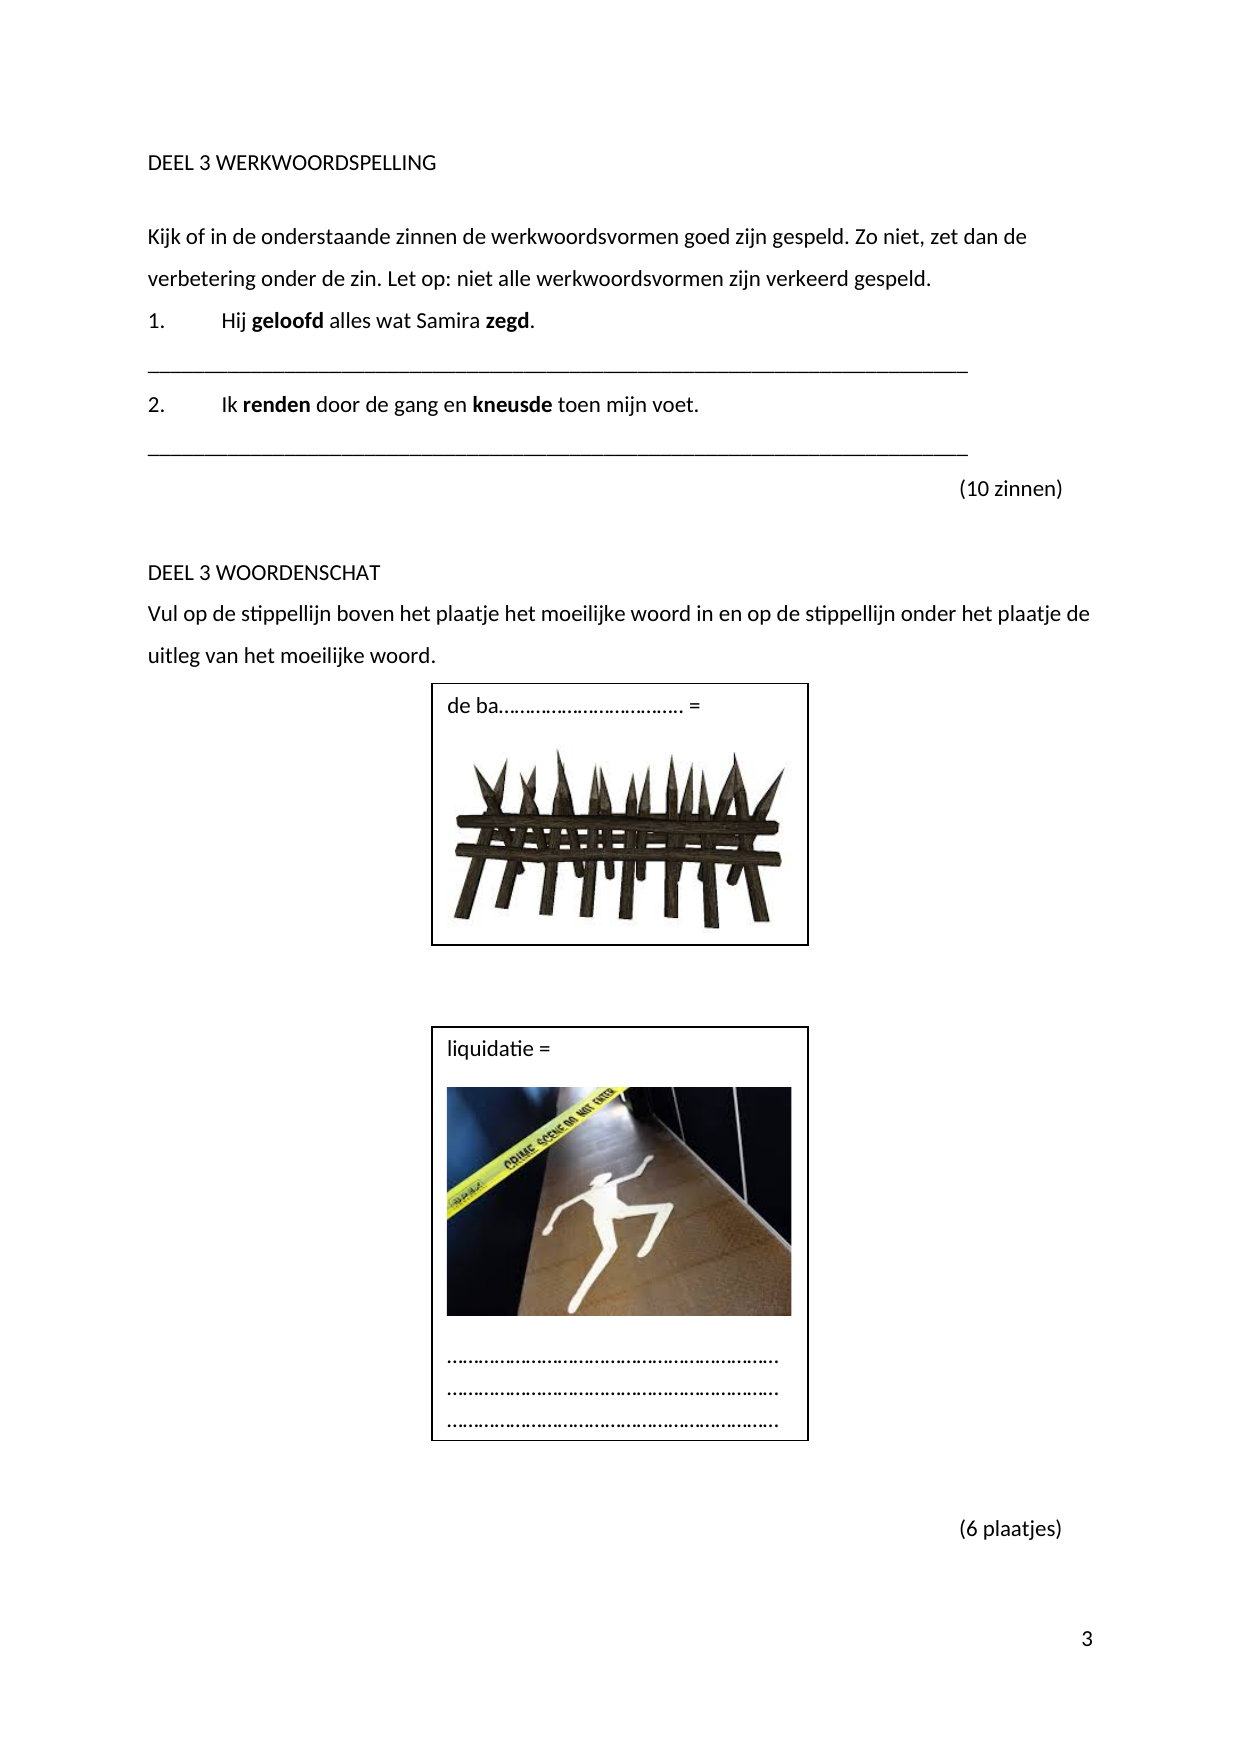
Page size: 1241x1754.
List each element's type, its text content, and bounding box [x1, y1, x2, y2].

text Vul op de stippellijn boven het plaatje het moeilijke woord in en op de stippellijn onder het plaatje de uitleg van het moeilijke woord. [148, 599, 1093, 669]
text ________________________________________________________________________ [148, 348, 1093, 376]
picture [446, 1087, 792, 1316]
text DEEL 3 WERKWOORDSPELLING [148, 148, 1093, 176]
text 2. Ik renden door de gang en kneusde toen mijn voet. [148, 390, 1093, 418]
text 1. Hij geloofd alles wat Samira zegd. [148, 306, 1093, 334]
picture [447, 744, 792, 933]
text DEEL 3 WOORDENSCHAT [148, 558, 1093, 586]
text Kijk of in de onderstaande zinnen de werkwoordsvormen goed zijn gespeld. Zo niet, zet dan de verbetering onder de zin. Let op: niet alle werkwoordsvormen zijn verkeerd gespeld. [148, 222, 1093, 292]
text ________________________________________________________________________ [148, 432, 1093, 460]
text (6 plaatjes) [959, 1514, 1093, 1542]
text (10 zinnen) [885, 474, 1093, 502]
